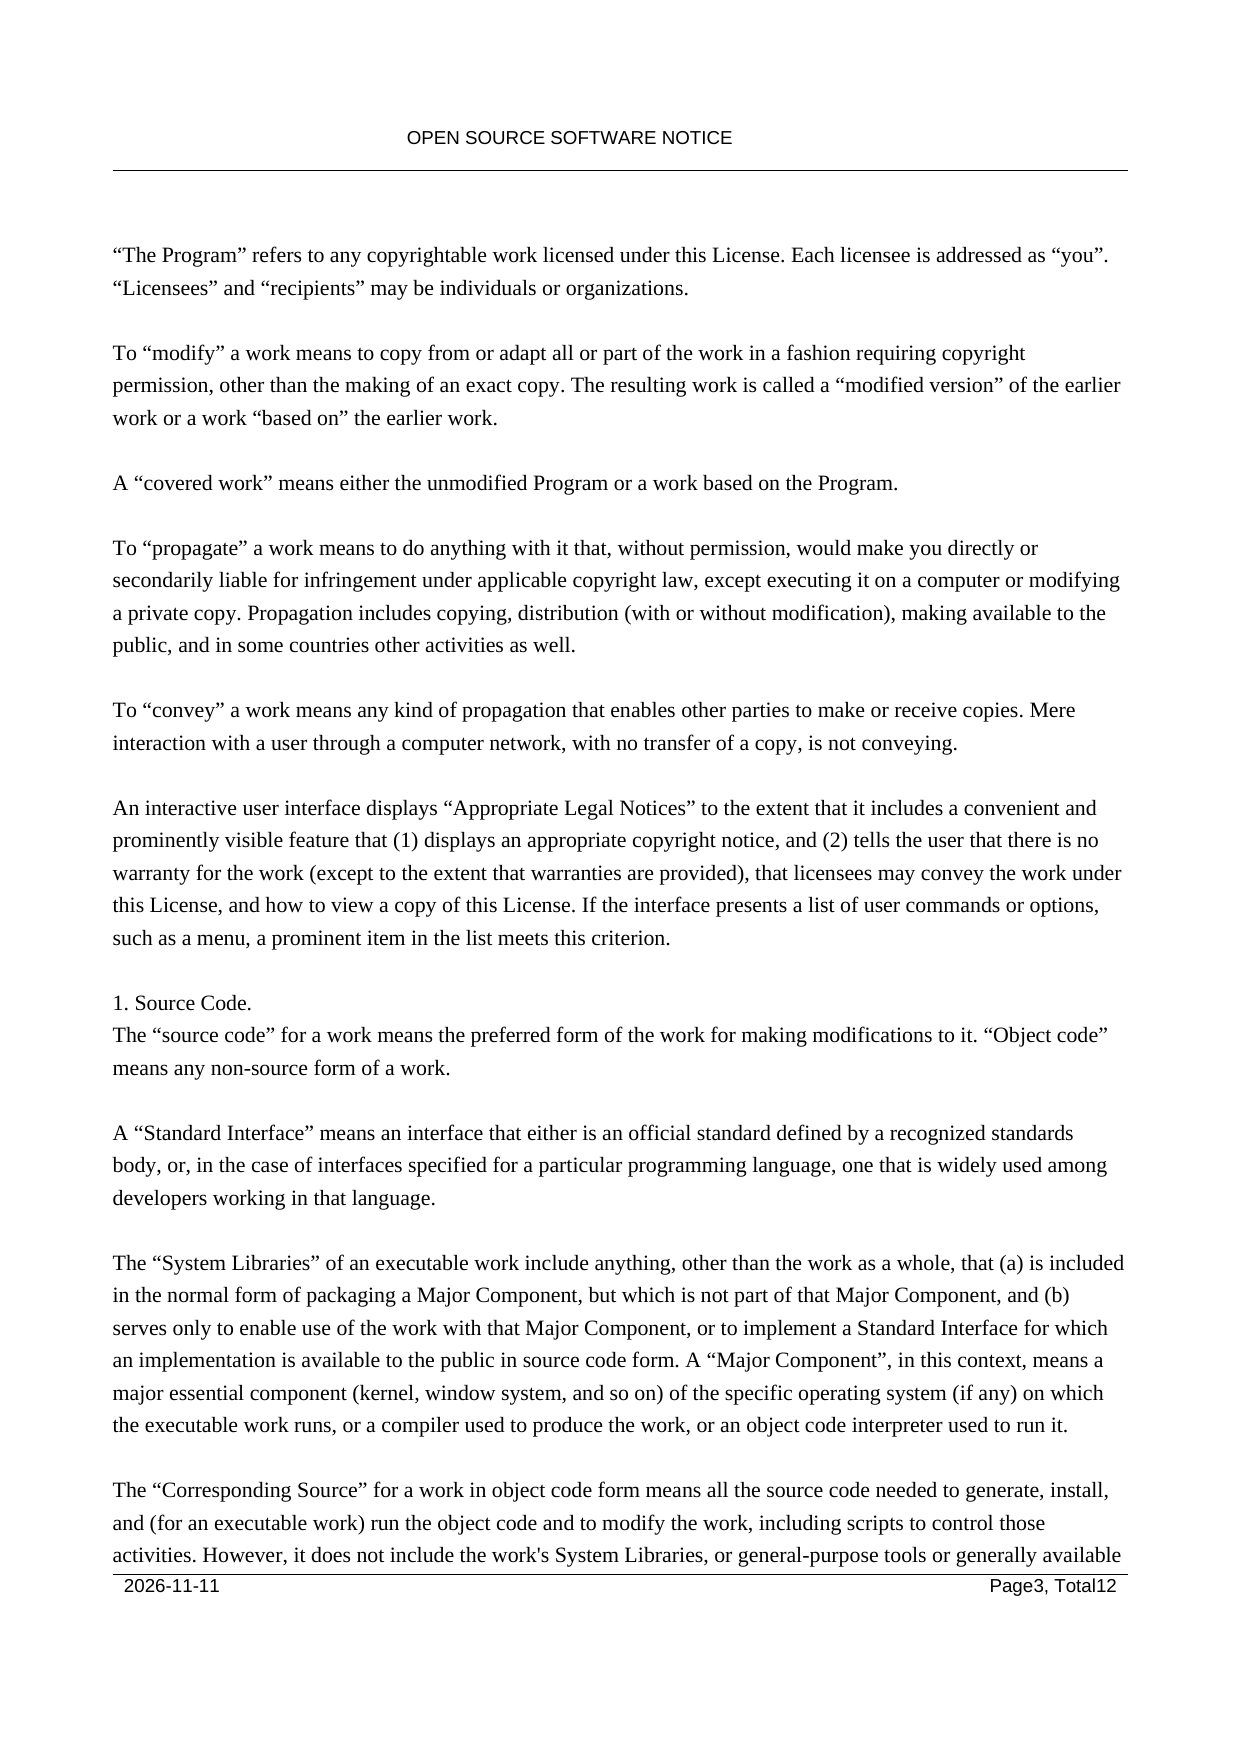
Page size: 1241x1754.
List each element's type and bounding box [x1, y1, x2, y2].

text [112, 206, 1128, 1571]
